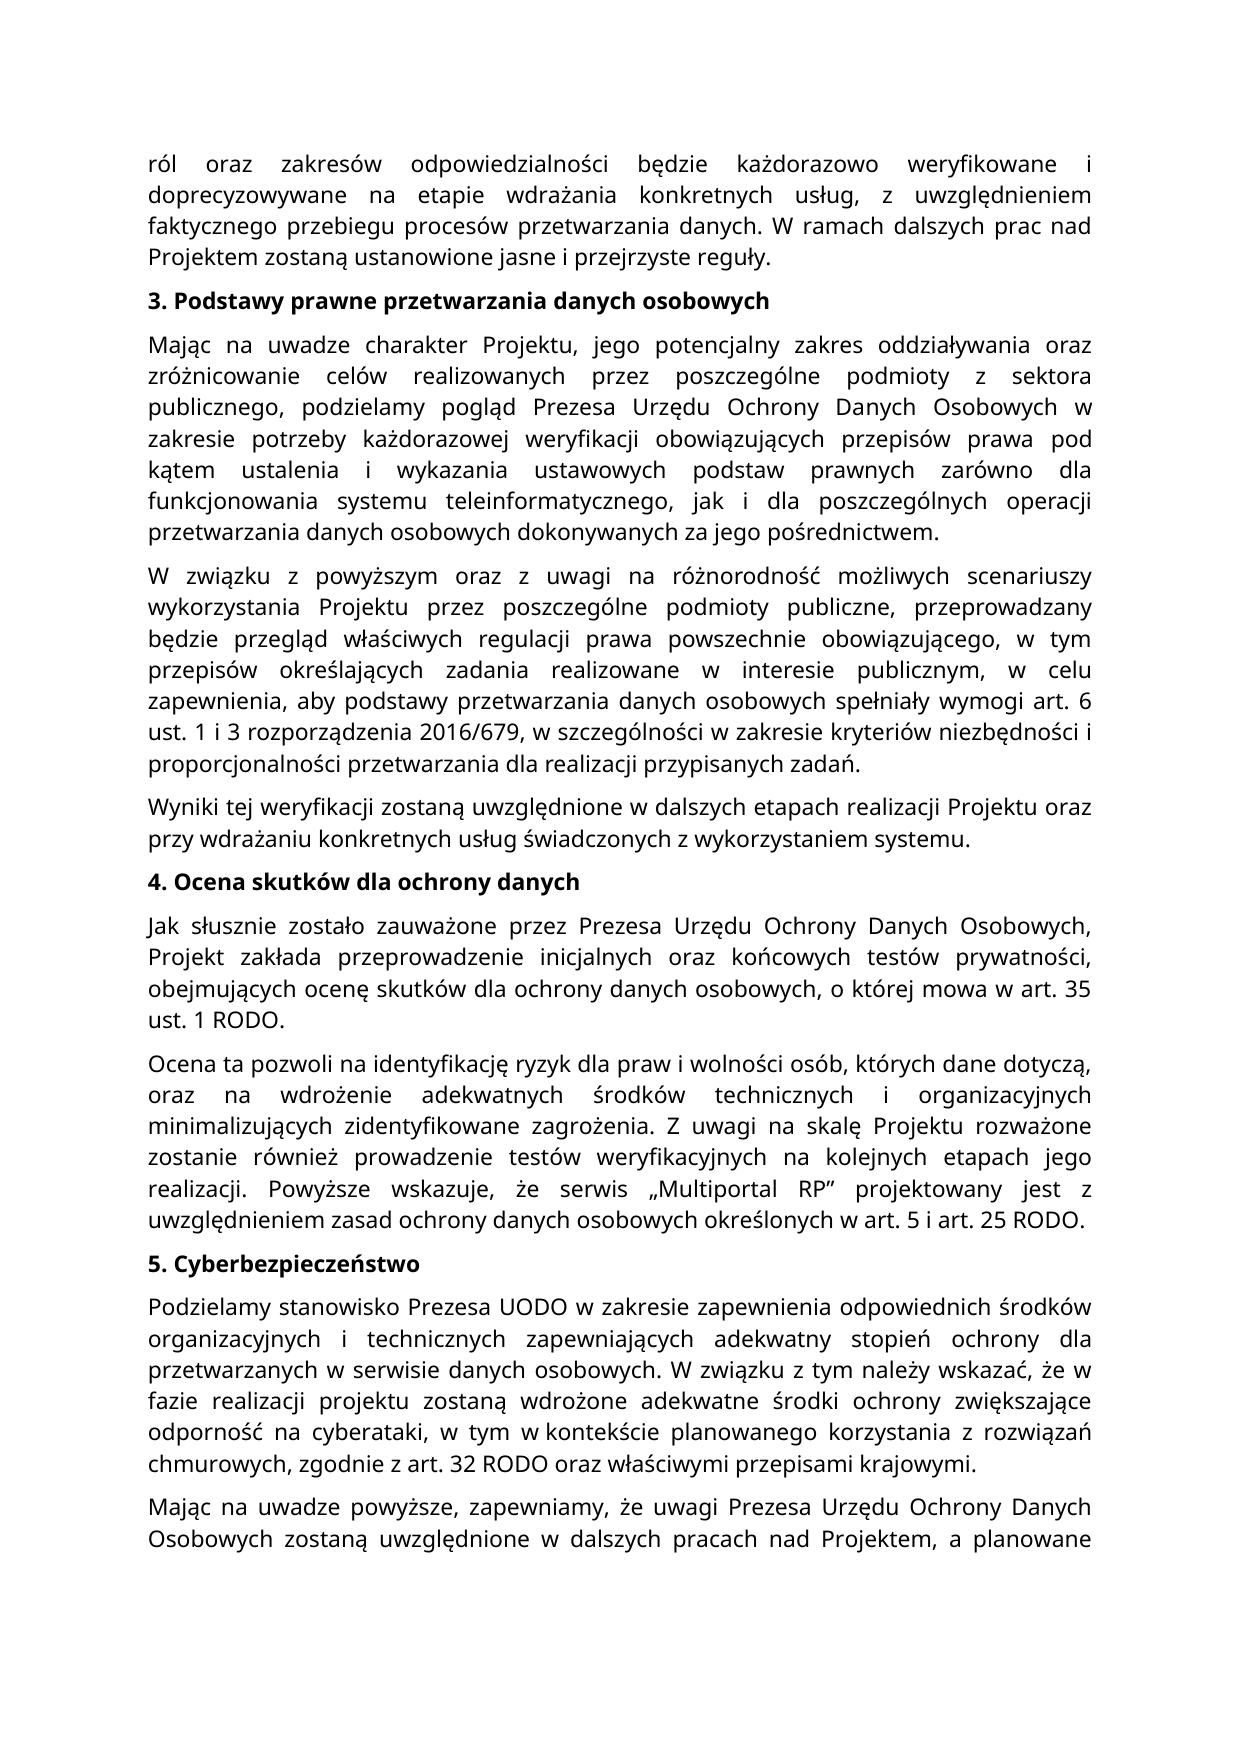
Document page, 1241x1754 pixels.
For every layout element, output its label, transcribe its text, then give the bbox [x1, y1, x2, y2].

text 5. Cyberbezpieczeństwo [148, 1248, 1093, 1279]
text W związku z powyższym oraz z uwagi na różnorodność możliwych scenariuszy wykorzystania Projektu przez poszczególne podmioty publiczne, przeprowadzany będzie przegląd właściwych regulacji prawa powszechnie obowiązującego, w tym przepisów określających zadania realizowane w interesie publicznym, w celu zapewnienia, aby podstawy przetwarzania danych osobowych spełniały wymogi art. 6 ust. 1 i 3 rozporządzenia 2016/679, w szczególności w zakresie kryteriów niezbędności i proporcjonalności przetwarzania dla realizacji przypisanych zadań. [148, 560, 1093, 779]
text Podzielamy stanowisko Prezesa UODO w zakresie zapewnienia odpowiednich środków organizacyjnych i technicznych zapewniających adekwatny stopień ochrony dla przetwarzanych w serwisie danych osobowych. W związku z tym należy wskazać, że w fazie realizacji projektu zostaną wdrożone adekwatne środki ochrony zwiększające odporność na cyberataki, w tym w kontekście planowanego korzystania z rozwiązań chmurowych, zgodnie z art. 32 RODO oraz właściwymi przepisami krajowymi. [148, 1291, 1093, 1479]
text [148, 148, 1093, 273]
text Ocena ta pozwoli na identyfikację ryzyk dla praw i wolności osób, których dane dotyczą, oraz na wdrożenie adekwatnych środków technicznych i organizacyjnych minimalizujących zidentyfikowane zagrożenia. Z uwagi na skalę Projektu rozważone zostanie również prowadzenie testów weryfikacyjnych na kolejnych etapach jego realizacji. Powyższe wskazuje, że serwis „Multiportal RP” projektowany jest z uwzględnieniem zasad ochrony danych osobowych określonych w art. 5 i art. 25 RODO. [148, 1048, 1093, 1235]
text Jak słusznie zostało zauważone przez Prezesa Urzędu Ochrony Danych Osobowych, Projekt zakłada przeprowadzenie inicjalnych oraz końcowych testów prywatności, obejmujących ocenę skutków dla ochrony danych osobowych, o której mowa w art. 35 ust. 1 RODO. [148, 910, 1093, 1035]
text Mając na uwadze charakter Projektu, jego potencjalny zakres oddziaływania oraz zróżnicowanie celów realizowanych przez poszczególne podmioty z sektora publicznego, podzielamy pogląd Prezesa Urzędu Ochrony Danych Osobowych w zakresie potrzeby każdorazowej weryfikacji obowiązujących przepisów prawa pod kątem ustalenia i wykazania ustawowych podstaw prawnych zarówno dla funkcjonowania systemu teleinformatycznego, jak i dla poszczególnych operacji przetwarzania danych osobowych dokonywanych za jego pośrednictwem. [148, 329, 1093, 548]
text 3. Podstawy prawne przetwarzania danych osobowych [148, 285, 1093, 316]
text 4. Ocena skutków dla ochrony danych [148, 866, 1093, 898]
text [148, 1491, 1093, 1554]
text Wyniki tej weryfikacji zostaną uwzględnione w dalszych etapach realizacji Projektu oraz przy wdrażaniu konkretnych usług świadczonych z wykorzystaniem systemu. [148, 791, 1093, 854]
